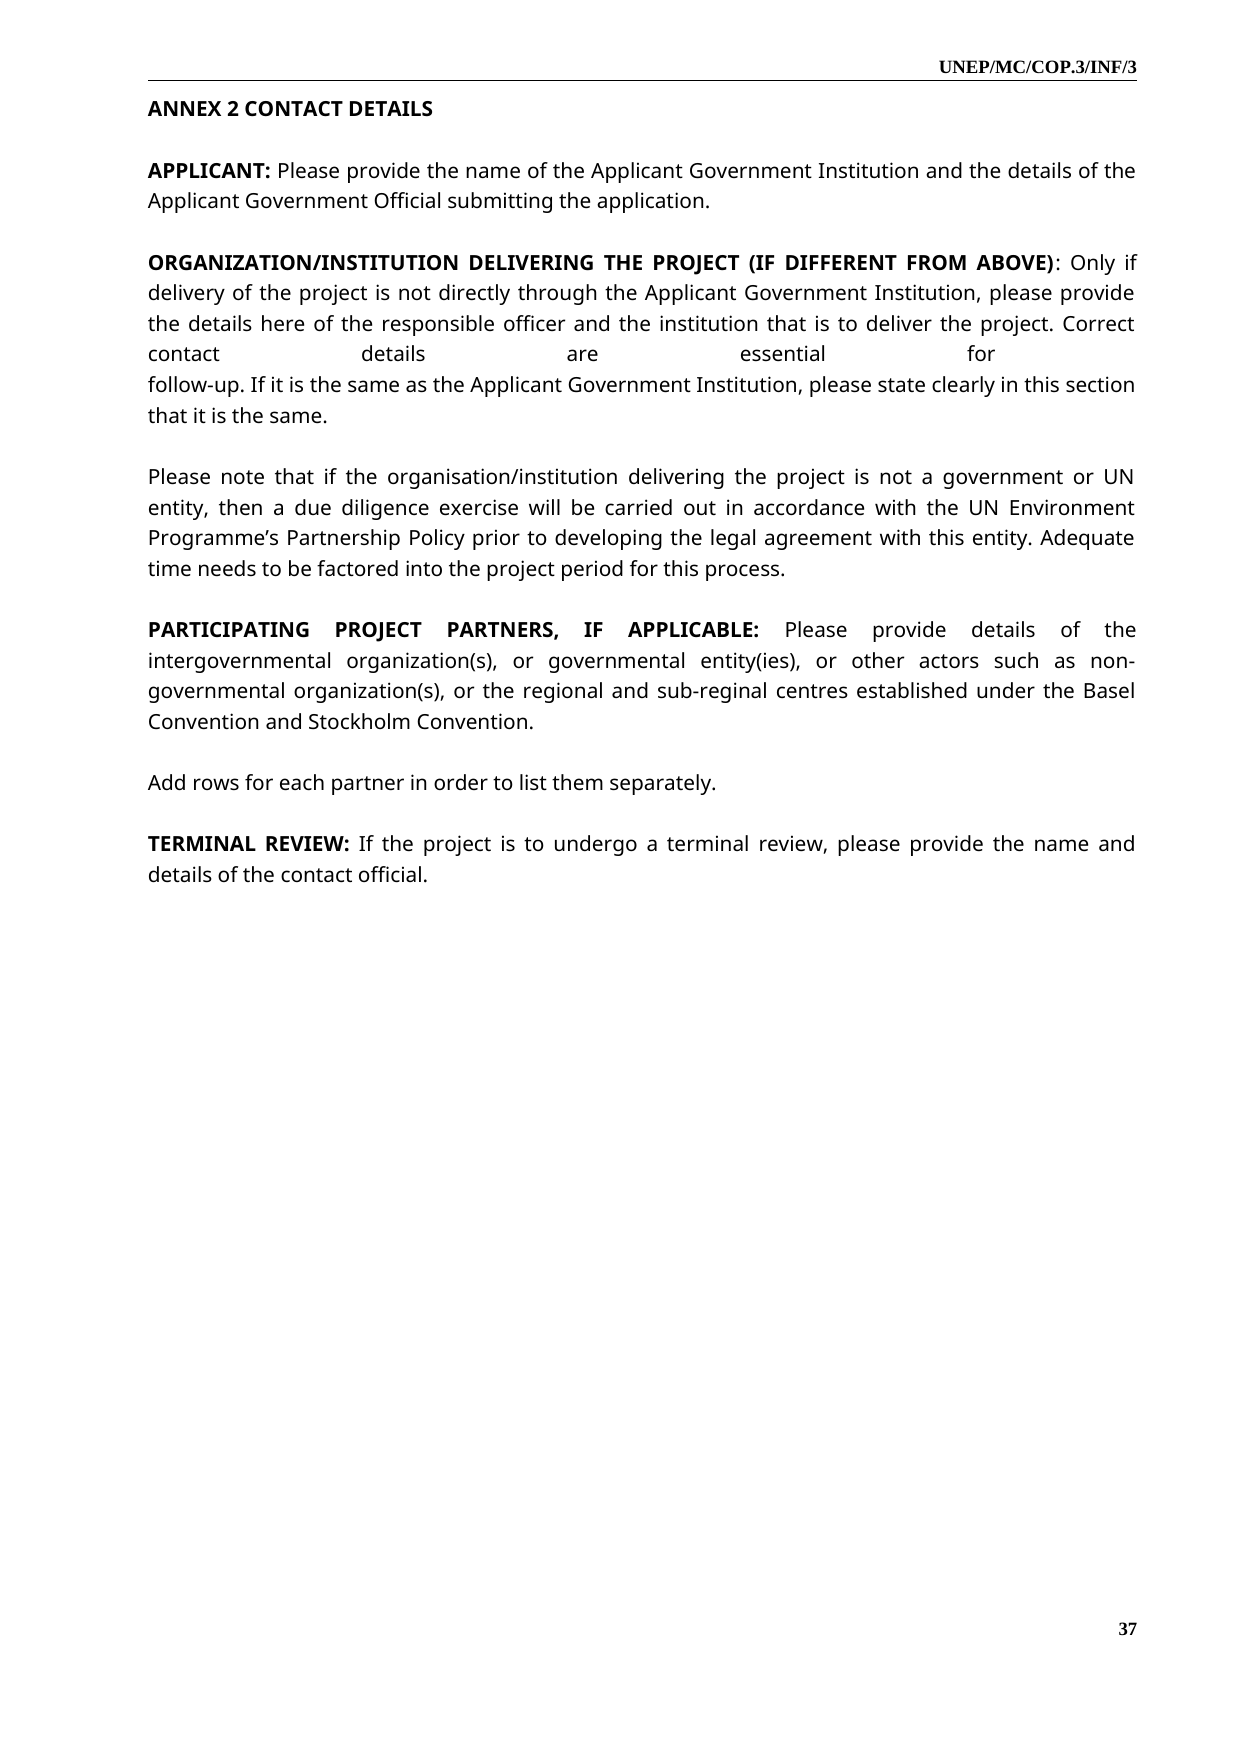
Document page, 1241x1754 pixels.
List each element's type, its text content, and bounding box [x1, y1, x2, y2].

text TERMINAL REVIEW: If the project is to undergo a terminal review, please provide the name and details of the contact official. [148, 829, 1137, 888]
text APPLICANT: Please provide the name of the Applicant Government Institution and the details of the Applicant Government Official submitting the application. [148, 156, 1137, 215]
text Add rows for each partner in order to list them separately. [148, 768, 1137, 797]
text ORGANIZATION/INSTITUTION DELIVERING THE PROJECT (IF DIFFERENT FROM ABOVE): Only if delivery of the project is not directly through the Applicant Government Institution, please provide the details here of the responsible officer and the institution that is to deliver the project. Correct contact details are essential for follow-up. If it is the same as the Applicant Government Institution, please state clearly in this section that it is the same. [148, 248, 1137, 429]
text ANNEX 2 CONTACT DETAILS [148, 94, 1137, 123]
text Please note that if the organisation/institution delivering the project is not a government or UN entity, then a due diligence exercise will be carried out in accordance with the UN Environment Programme’s Partnership Policy prior to developing the legal agreement with this entity. Adequate time needs to be factored into the project period for this process. [148, 462, 1137, 582]
text PARTICIPATING PROJECT PARTNERS, IF APPLICABLE: Please provide details of the intergovernmental organization(s), or governmental entity(ies), or other actors such as non-governmental organization(s), or the regional and sub-reginal centres established under the Basel Convention and Stockholm Convention. [148, 615, 1137, 735]
